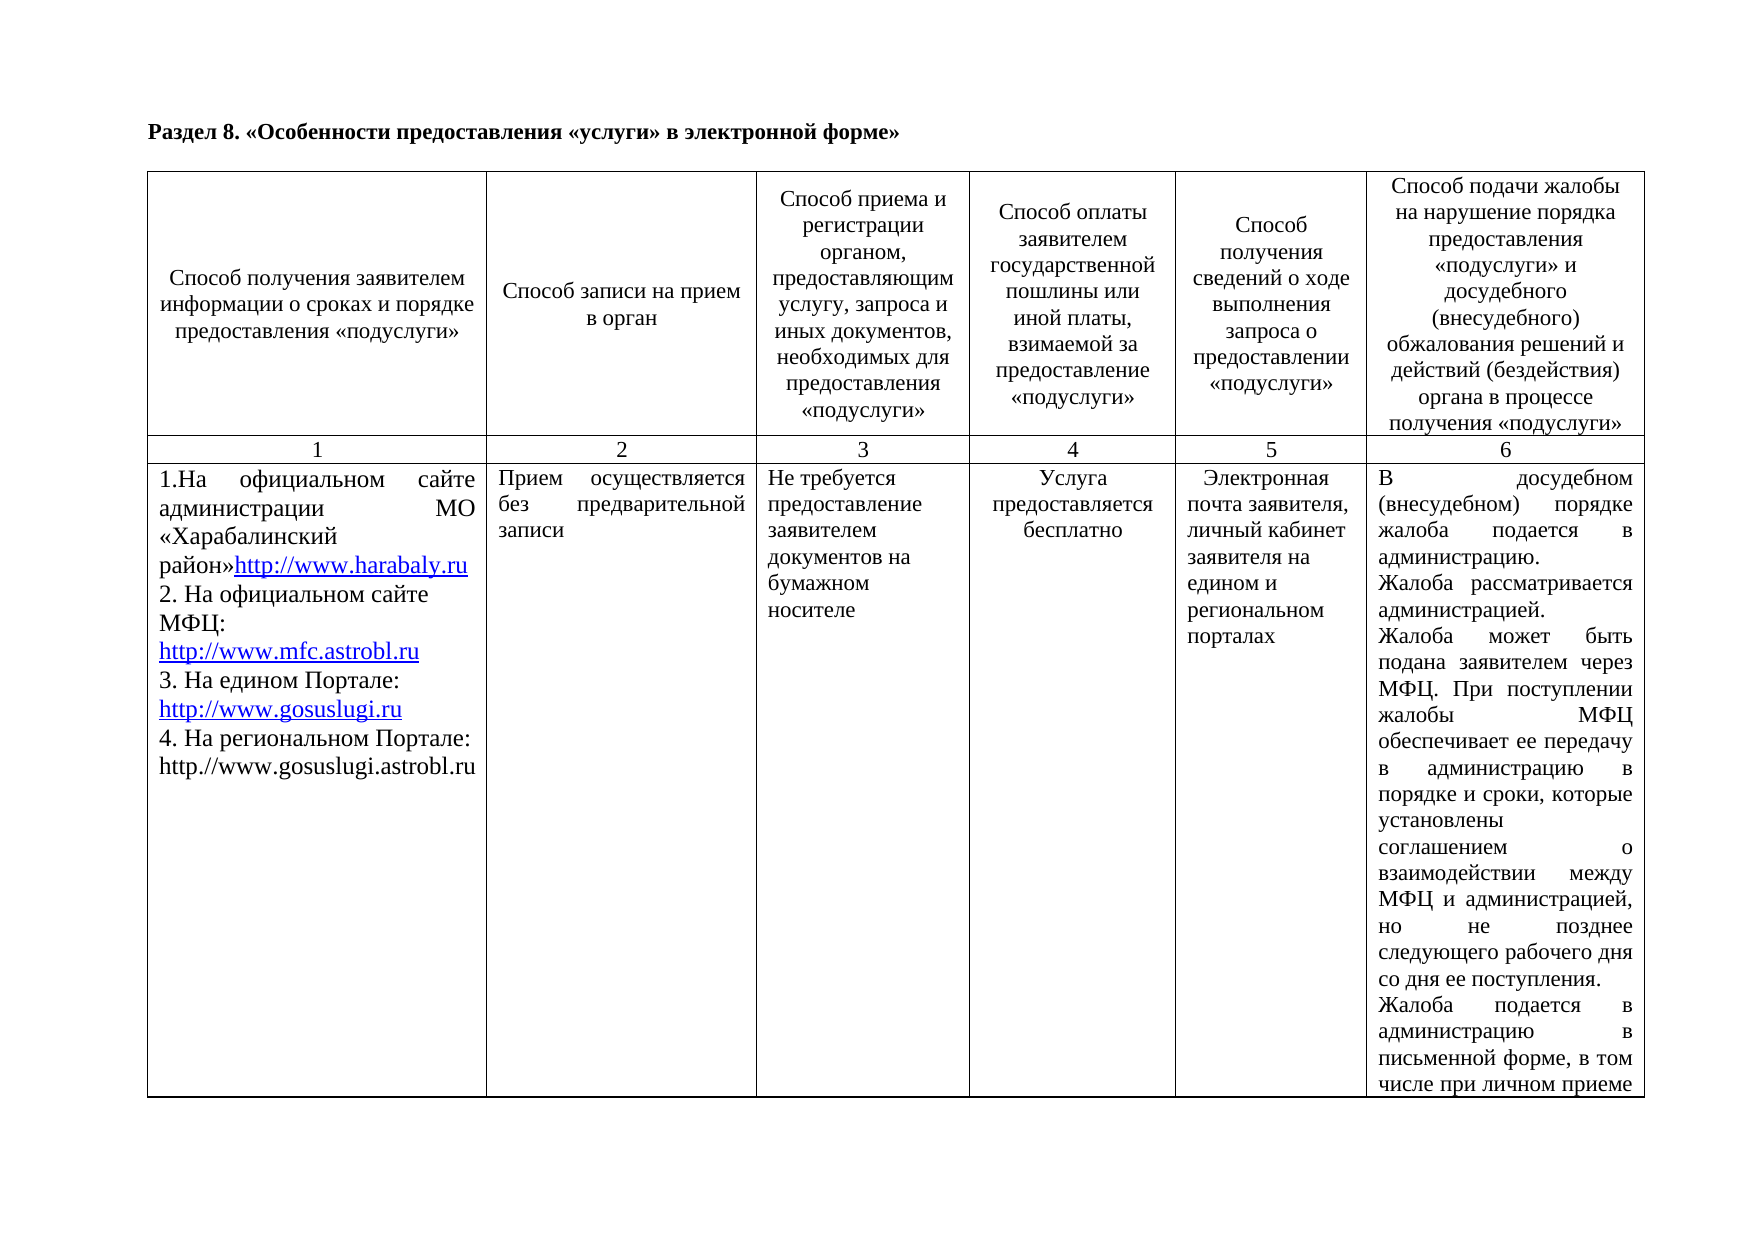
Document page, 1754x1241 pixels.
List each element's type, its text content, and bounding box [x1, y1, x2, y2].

text Раздел 8. «Особенности предоставления «услуги» в электронной форме» [148, 118, 1665, 144]
table_header Способ записи на прием в орган [487, 172, 756, 435]
table_cell 3 [757, 436, 969, 463]
table_cell 5 [1176, 436, 1366, 463]
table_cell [148, 464, 486, 1096]
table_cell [1176, 464, 1366, 1096]
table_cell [1367, 464, 1644, 1096]
table_header Способ подачи жалобы на нарушение порядка предоставления «подуслуги» и досудебного (внесудебного) обжалования решений и действий (бездействия) органа в процессе получения «подуслуги» [1367, 172, 1644, 435]
table_cell 4 [970, 436, 1175, 463]
table_header Способ получения заявителем информации о сроках и порядке предоставления «подуслуги» [148, 172, 486, 435]
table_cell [970, 464, 1175, 1096]
table_cell 6 [1367, 436, 1644, 463]
table_cell 1 [148, 436, 486, 463]
table_cell 2 [487, 436, 756, 463]
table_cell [487, 464, 756, 1096]
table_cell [757, 464, 969, 1096]
table_header Способ получения сведений о ходе выполнения запроса о предоставлении «подуслуги» [1176, 172, 1366, 435]
table_header Способ приема и регистрации органом, предоставляющим услугу, запроса и иных документов, необходимых для предоставления «подуслуги» [757, 172, 969, 435]
table_header Способ оплаты заявителем государственной пошлины или иной платы, взимаемой за предоставление «подуслуги» [970, 172, 1175, 435]
